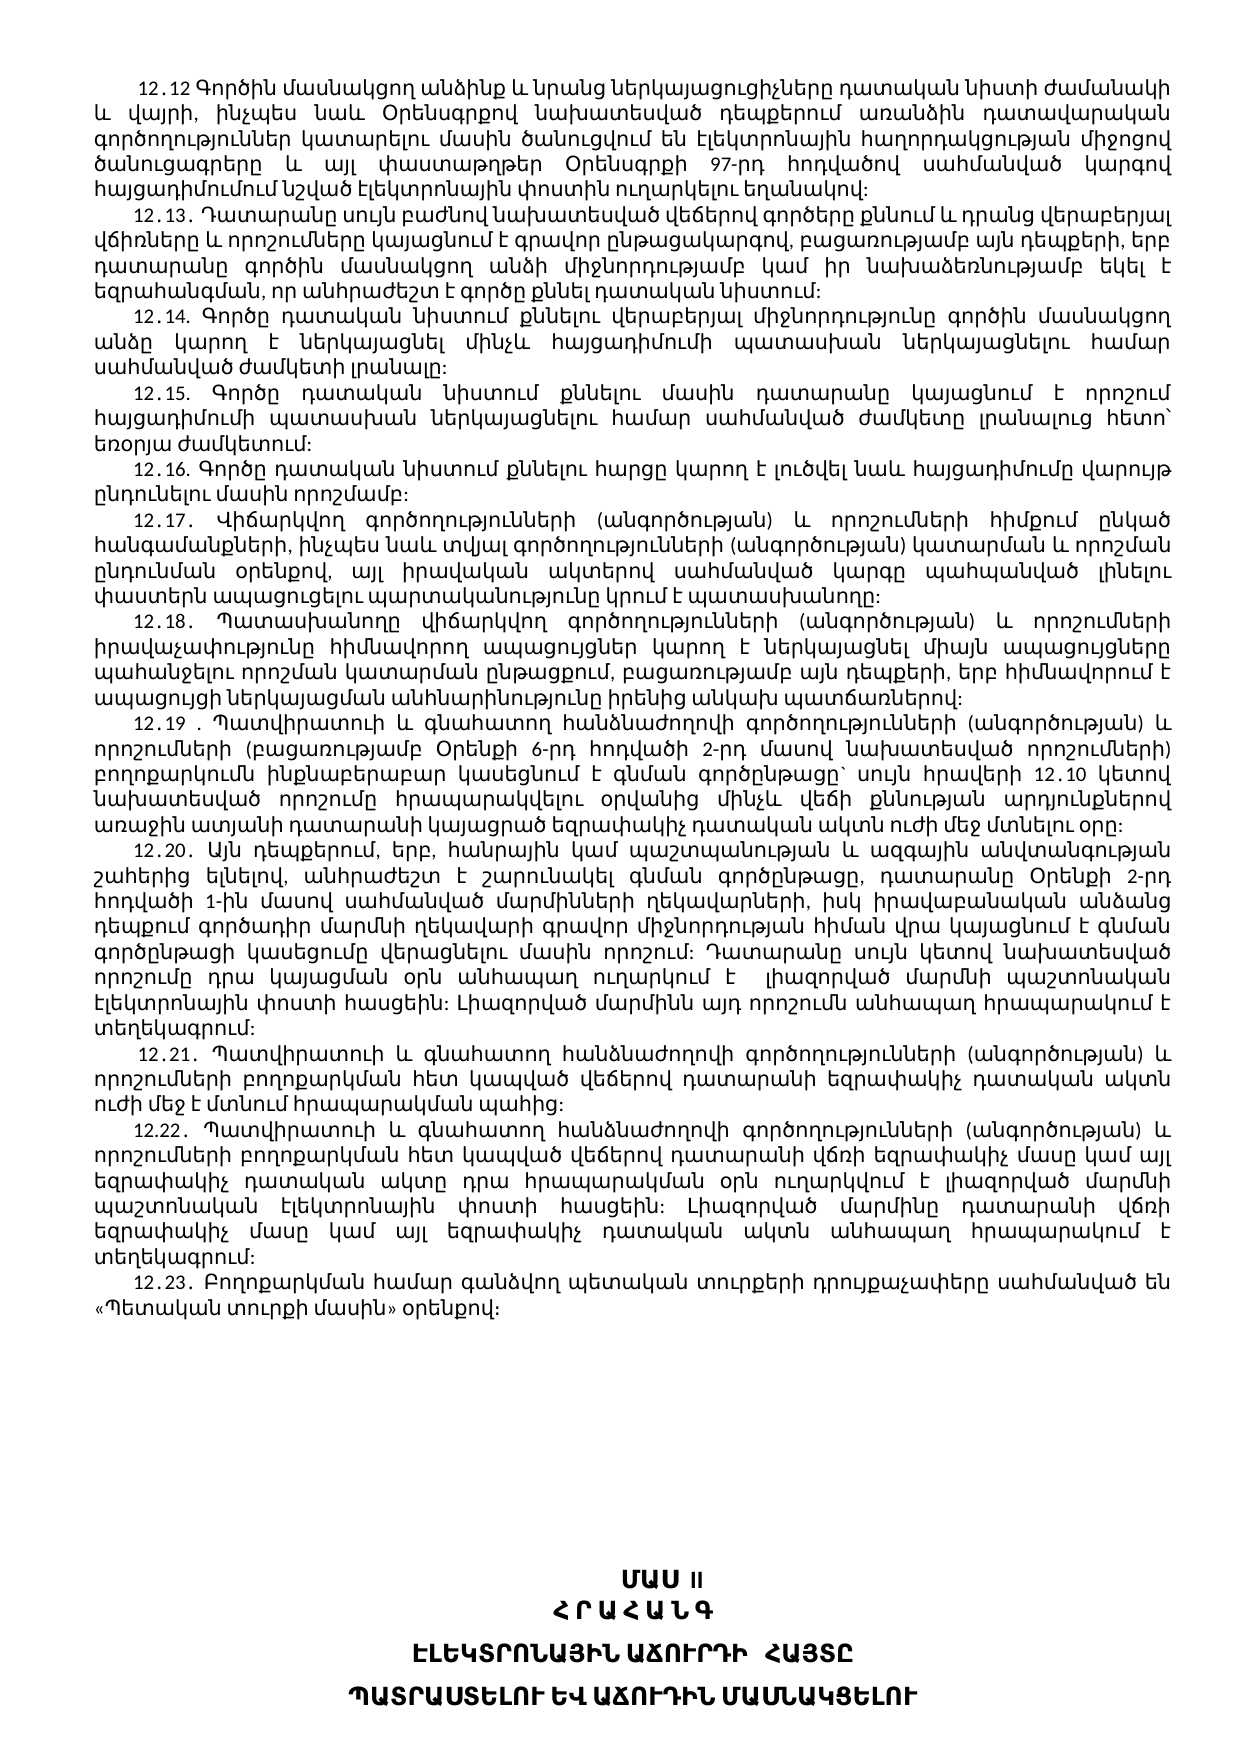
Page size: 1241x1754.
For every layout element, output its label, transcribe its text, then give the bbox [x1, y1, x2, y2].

text 12․15. Գործը դատական նիստում քննելու մասին դատարանը կայացնում է որոշում հայցադիմումի պատասխան ներկայացնելու համար սահմանված ժամկետը լրանալուց հետո՝ եռօրյա ժամկետում: [94, 380, 1171, 456]
text 12․23․ Բողոքարկման համար գանձվող պետական տուրքերի դրույքաչափերը սահմանված են «Պետական տուրքի մասին» օրենքով։ [94, 1269, 1171, 1320]
text 12․19 . Պատվիրատուի և գնահատող հանձնաժողովի գործողությունների (անգործության) և որոշումների (բացառությամբ Օրենքի 6-րդ հոդվածի 2-րդ մասով նախատեսված որոշումների) բողոքարկումն ինքնաբերաբար կասեցնում է գնման գործընթացը` սույն հրավերի 12․10 կետով նախատեսված որոշումը հրապարակվելու օրվանից մինչև վեճի քննության արդյունքներով առաջին ատյանի դատարանի կայացրած եզրափակիչ դատական ակտն ուժի մեջ մտնելու օրը: [94, 710, 1171, 837]
text 12․18․ Պատասխանողը վիճարկվող գործողությունների (անգործության) և որոշումների իրավաչափությունը հիմնավորող ապացույցներ կարող է ներկայացնել միայն ապացույցները պահանջելու որոշման կատարման ընթացքում, բացառությամբ այն դեպքերի, երբ հիմնավորում է ապացույցի ներկայացման անհնարինությունը իրենից անկախ պատճառներով: [94, 609, 1171, 710]
text 12․20․ Այն դեպքերում, երբ, հանրային կամ պաշտպանության և ազգային անվտանգության շահերից ելնելով, անհրաժեշտ է շարունակել գնման գործընթացը, դատարանը Օրենքի 2-րդ հոդվածի 1-ին մասով սահմանված մարմինների ղեկավարների, իսկ իրավաբանական անձանց դեպքում գործադիր մարմնի ղեկավարի գրավոր միջնորդության հիման վրա կայացնում է գնման գործընթացի կասեցումը վերացնելու մասին որոշում: Դատարանը սույն կետով նախատեսված որոշումը դրա կայացման օրն անհապաղ ուղարկում է լիազորված մարմնի պաշտոնական էլեկտրոնային փոստի հասցեին: Լիազորված մարմինն այդ որոշումն անհապաղ հրապարակում է տեղեկագրում: [94, 837, 1171, 1041]
text 12.22․ Պատվիրատուի և գնահատող հանձնաժողովի գործողությունների (անգործության) և որոշումների բողոքարկման հետ կապված վեճերով դատարանի վճռի եզրափակիչ մասը կամ այլ եզրափակիչ դատական ակտը դրա հրապարակման օրն ուղարկվում է լիազորված մարմնի պաշտոնական էլեկտրոնային փոստի հասցեին: Լիազորված մարմինը դատարանի վճռի եզրափակիչ մասը կամ այլ եզրափակիչ դատական ակտն անհապաղ հրապարակում է տեղեկագրում: [94, 1117, 1171, 1269]
text 12․17․ Վիճարկվող գործողությունների (անգործության) և որոշումների հիմքում ընկած հանգամանքների, ինչպես նաև տվյալ գործողությունների (անգործության) կատարման և որոշման ընդունման օրենքով, այլ իրավական ակտերով սահմանված կարգը պահպանված լինելու փաստերն ապացուցելու պարտականությունը կրում է պատասխանողը: [94, 507, 1171, 609]
text Հ Ր Ա Հ Ա Ն Գ [94, 1595, 1172, 1626]
text 12․12 Գործին մասնակցող անձինք և նրանց ներկայացուցիչները դատական նիստի ժամանակի և վայրի, ինչպես նաև Օրենսգրքով նախատեսված դեպքերում առանձին դատավարական գործողություններ կատարելու մասին ծանուցվում են էլեկտրոնային հաղորդակցության միջոցով ծանուցագրերը և այլ փաստաթղթեր Օրենսգրքի 97-րդ հոդվածով սահմանված կարգով հայցադիմումում նշված էլեկտրոնային փոստին ուղարկելու եղանակով: [94, 75, 1171, 202]
text 12․13․ Դատարանը սույն բաժնով նախատեսված վեճերով գործերը քննում և դրանց վերաբերյալ վճիռները և որոշումները կայացնում է գրավոր ընթացակարգով, բացառությամբ այն դեպքերի, երբ դատարանը գործին մասնակցող անձի միջնորդությամբ կամ իր նախաձեռնությամբ եկել է եզրահանգման, որ անհրաժեշտ է գործը քննել դատական նիստում: [94, 202, 1171, 304]
text 12․14. Գործը դատական նիստում քննելու վերաբերյալ միջնորդությունը գործին մասնակցող անձը կարող է ներկայացնել մինչև հայցադիմումի պատասխան ներկայացնելու համար սահմանված ժամկետի լրանալը: [94, 304, 1171, 380]
text ՄԱՍ II [94, 1564, 1171, 1595]
text ԷԼԵԿՏՐՈՆԱՅԻՆ ԱՃՈՒՐԴԻ ՀԱՅՏԸ [94, 1638, 1172, 1669]
text ՊԱՏՐԱՍՏԵԼՈՒ ԵՎ ԱՃՈՒԴԻՆ ՄԱՍՆԱԿՑԵԼՈՒ [94, 1681, 1172, 1712]
text 12․16. Գործը դատական նիստում քննելու հարցը կարող է լուծվել նաև հայցադիմումը վարույթ ընդունելու մասին որոշմամբ: [94, 456, 1171, 507]
text 12․21․ Պատվիրատուի և գնահատող հանձնաժողովի գործողությունների (անգործության) և որոշումների բողոքարկման հետ կապված վեճերով դատարանի եզրափակիչ դատական ակտն ուժի մեջ է մտնում հրապարակման պահից: [94, 1041, 1171, 1117]
